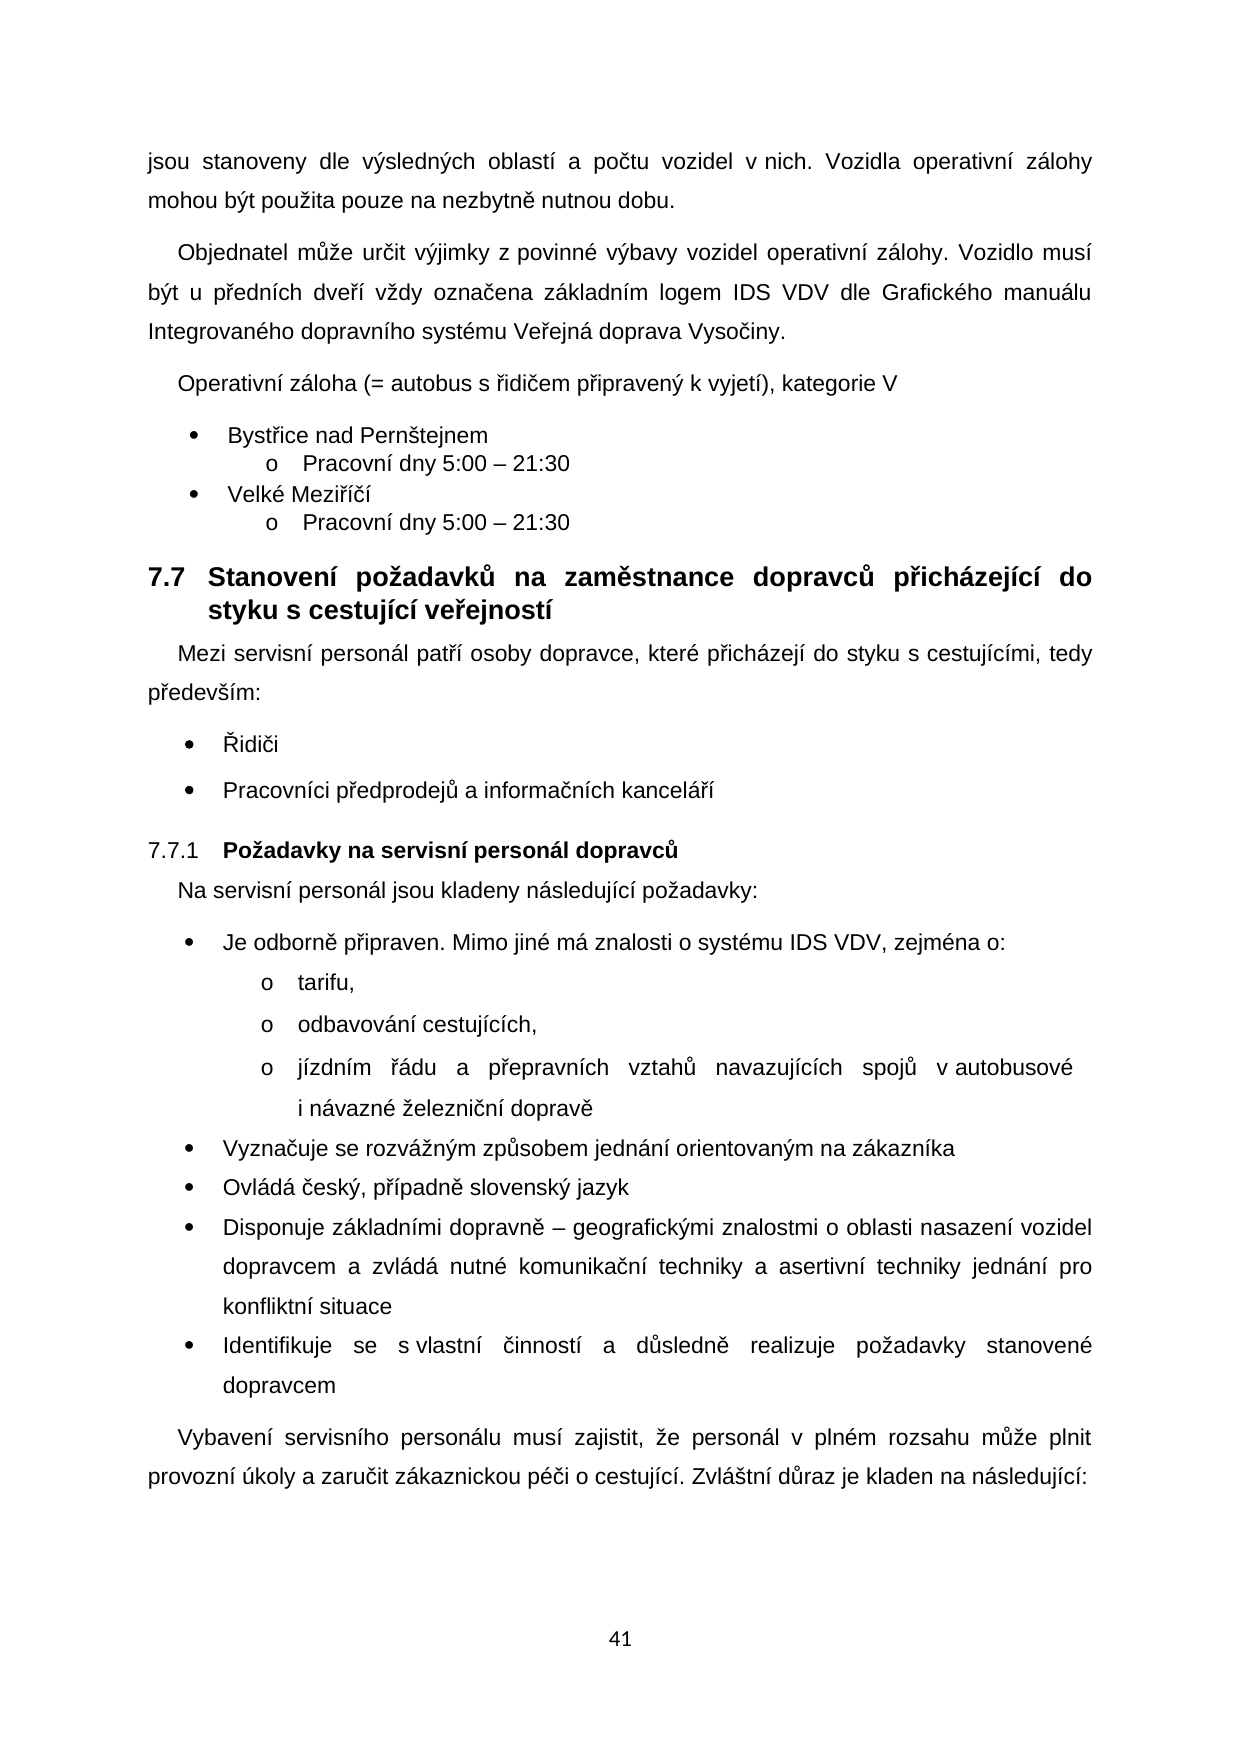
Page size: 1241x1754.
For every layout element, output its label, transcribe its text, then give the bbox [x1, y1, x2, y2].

list Vyznačuje se rozvážným způsobem jednání orientovaným na zákazníka [185, 1135, 1093, 1161]
list Bystřice nad Pernštejnem [190, 422, 1093, 448]
list Pracovní dny 5:00 – 21:30 [265, 450, 1093, 479]
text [148, 148, 1093, 213]
list Řidiči [185, 731, 1093, 757]
text Operativní záloha (= autobus s řidičem připravený k vyjetí), kategorie V [148, 370, 1093, 396]
text Vybavení servisního personálu musí zajistit, že personál v plném rozsahu může plnit provozní úkoly a zaručit zákaznickou péči o cestující. Zvláštní důraz je kladen na následující: [148, 1424, 1093, 1489]
list tarifu, [260, 969, 1093, 997]
subtitle Stanovení požadavků na zaměstnance dopravců přicházející do styku s cestující veřejností [148, 561, 1093, 625]
list odbavování cestujících, [260, 1011, 1093, 1040]
list Identifikuje se s vlastní činností a důsledně realizuje požadavky stanovené dopravcem [185, 1332, 1093, 1398]
list Pracovníci předprodejů a informačních kanceláří [185, 777, 1093, 803]
list Disponuje základními dopravně – geografickými znalostmi o oblasti nasazení vozidel dopravcem a zvládá nutné komunikační techniky a asertivní techniky jednání pro konfliktní situace [185, 1214, 1093, 1319]
subtitle Požadavky na servisní personál dopravců [148, 837, 1093, 863]
text Na servisní personál jsou kladeny následující požadavky: [148, 877, 1093, 904]
text Objednatel může určit výjimky z povinné výbavy vozidel operativní zálohy. Vozidlo musí být u předních dveří vždy označena základním logem IDS VDV dle Grafického manuálu Integrovaného dopravního systému Veřejná doprava Vysočiny. [148, 239, 1093, 344]
list jízdním řádu a přepravních vztahů navazujících spojů v autobusové i návazné železniční dopravě [260, 1054, 1093, 1122]
list Velké Meziříčí [190, 481, 1093, 507]
text Mezi servisní personál patří osoby dopravce, které přicházejí do styku s cestujícími, tedy především: [148, 639, 1093, 705]
list Ovládá český, případně slovenský jazyk [185, 1174, 1093, 1201]
list Je odborně připraven. Mimo jiné má znalosti o systému IDS VDV, zejména o: [185, 929, 1093, 956]
list Pracovní dny 5:00 – 21:30 [265, 509, 1093, 538]
